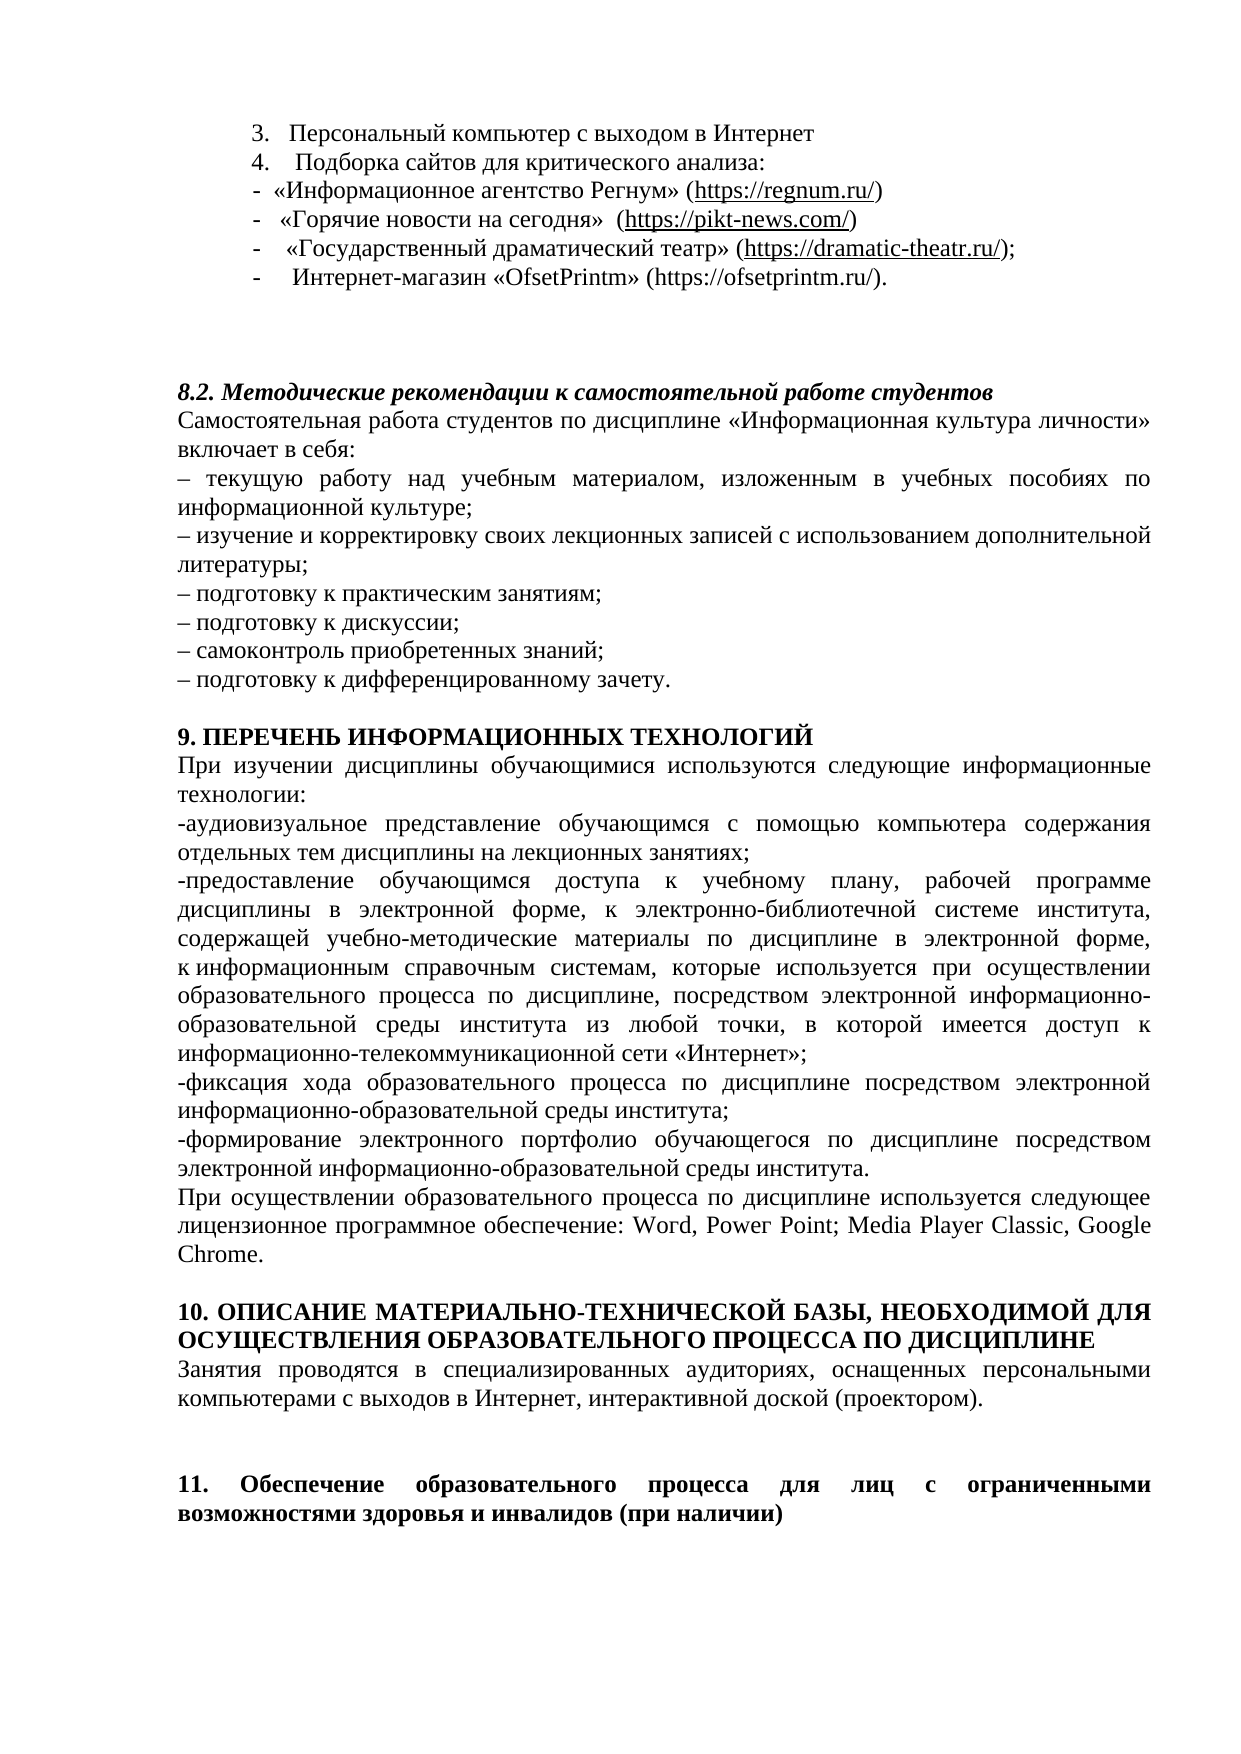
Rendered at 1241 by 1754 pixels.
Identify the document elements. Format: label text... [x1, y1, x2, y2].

text – подготовку к дифференцированному зачету. [177, 664, 1152, 693]
text 10. ОПИСАНИЕ МАТЕРИАЛЬНО-ТЕХНИЧЕСКОЙ БАЗЫ, НЕОБХОДИМОЙ ДЛЯ ОСУЩЕСТВЛЕНИЯ ОБРАЗОВАТЕЛЬНОГО ПРОЦЕССА ПО ДИСЦИПЛИНЕ [177, 1297, 1152, 1354]
text – изучение и корректировку своих лекционных записей с использованием дополнительной литературы; [177, 521, 1152, 578]
text - «Государственный драматический театр» (https://dramatic-theatr.ru/); [252, 233, 1152, 262]
text – подготовку к дискуссии; [177, 607, 1152, 636]
text - «Горячие новости на сегодня» (https://pikt-news.com/) [252, 204, 1152, 233]
text 11. Обеспечение образовательного процесса для лиц с ограниченными возможностями здоровья и инвалидов (при наличии) [177, 1469, 1152, 1527]
text Самостоятельная работа студентов по дисциплине «Информационная культура личности» включает в себя: [177, 406, 1152, 463]
list Подборка сайтов для критического анализа: [251, 147, 1152, 176]
text – подготовку к практическим занятиям; [177, 578, 1152, 607]
text 8.2. Методические рекомендации к самостоятельной работе студентов [177, 377, 1152, 406]
text -фиксация хода образовательного процесса по дисциплине посредством электронной информационно-образовательной среды института; [177, 1067, 1152, 1124]
text -предоставление обучающимся доступа к учебному плану, рабочей программе дисциплины в электронной форме, к электронно-библиотечной системе института, содержащей учебно-методические материалы по дисциплине в электронной форме, к информационным справочным системам, которые используется при осуществлении образовательного процесса по дисциплине, посредством электронной информационно-образовательной среды института из любой точки, в которой имеется доступ к информационно-телекоммуникационной сети «Интернет»; [177, 866, 1152, 1067]
text -формирование электронного портфолио обучающегося по дисциплине посредством электронной информационно-образовательной среды института. [177, 1124, 1152, 1182]
text 9. ПЕРЕЧЕНЬ ИНФОРМАЦИОННЫХ ТЕХНОЛОГИЙ [177, 722, 1152, 751]
text При изучении дисциплины обучающимися используются следующие информационные технологии: [177, 751, 1152, 808]
text -аудиовизуальное представление обучающимся с помощью компьютера содержания отдельных тем дисциплины на лекционных занятиях; [177, 808, 1152, 866]
text Занятия проводятся в специализированных аудиториях, оснащенных персональными компьютерами с выходов в Интернет, интерактивной доской (проектором). [177, 1354, 1152, 1412]
text – самоконтроль приобретенных знаний; [177, 636, 1152, 664]
text - «Информационное агентство Регнум» (https://regnum.ru/) [252, 176, 1152, 204]
text - Интернет-магазин «OfsetPrintm» (https://ofsetprintm.ru/). [252, 262, 1152, 291]
text При осуществлении образовательного процесса по дисциплине используется следующее лицензионное программное обеспечение: Wогd, Powег Роint; Media Player Classic, Google Chrome. [177, 1182, 1152, 1268]
list Персональный компьютер с выходом в Интернет [251, 118, 1152, 147]
text – текущую работу над учебным материалом, изложенным в учебных пособиях по информационной культуре; [177, 463, 1152, 521]
